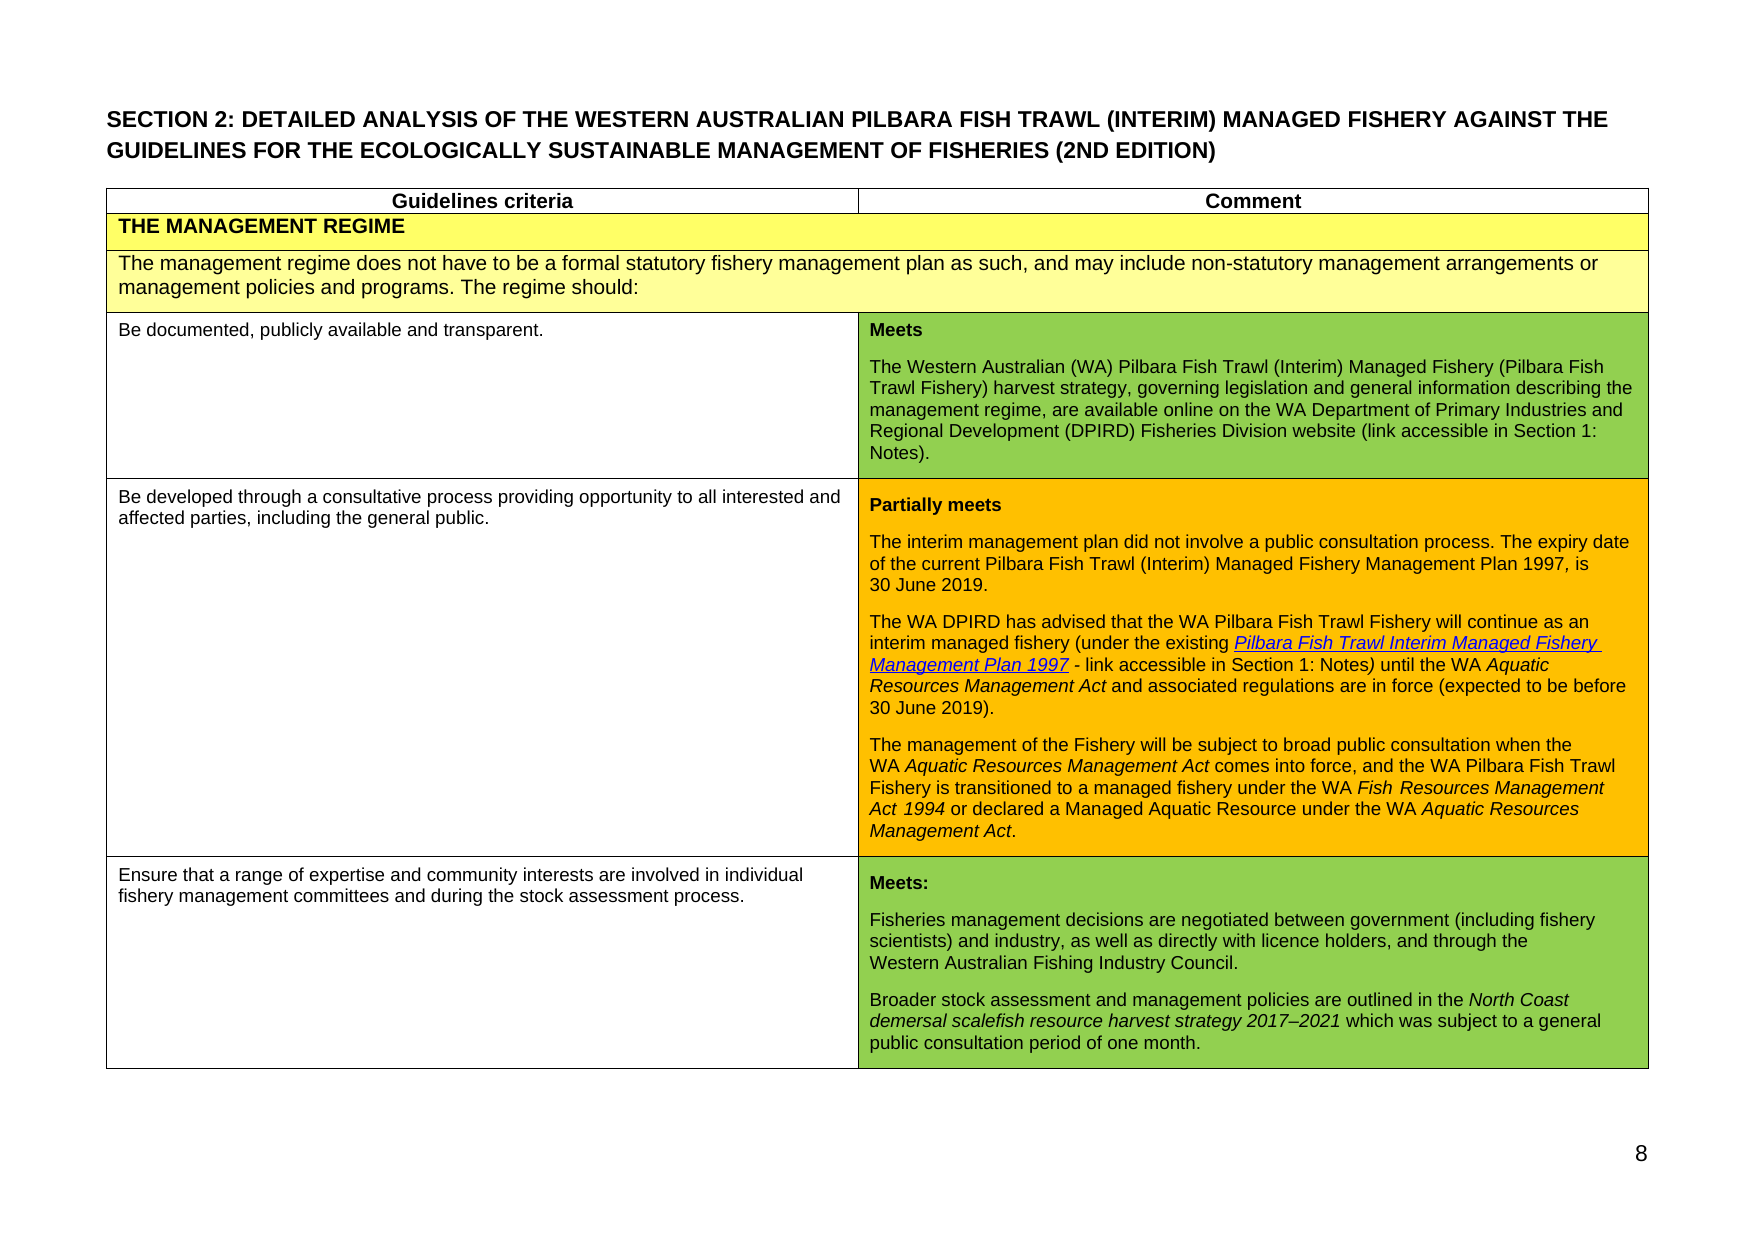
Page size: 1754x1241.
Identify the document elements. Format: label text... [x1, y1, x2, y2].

table_cell Be developed through a consultative process providing opportunity to all interested and affected parties, including the general public. [107, 479, 858, 856]
table_cell Meets The Western Australian (WA) Pilbara Fish Trawl (Interim) Managed Fishery (Pilbara Fish Trawl Fishery) harvest strategy, governing legislation and general information describing the management regime, are available online on the WA Department of Primary Industries and Regional Development (DPIRD) Fisheries Division website (link accessible in Section 1: Notes). [859, 313, 1648, 478]
table_cell The management regime does not have to be a formal statutory fishery management plan as such, and may include non-statutory management arrangements or management policies and programs. The regime should: [107, 251, 1648, 312]
table_cell Be documented, publicly available and transparent. [107, 313, 858, 478]
table_cell Meets: Fisheries management decisions are negotiated between government (including fishery scientists) and industry, as well as directly with licence holders, and through the Western Australian Fishing Industry Council. Broader stock assessment and management policies are outlined in the North Coast demersal scalefish resource harvest strategy 2017–2021 which was subject to a general public consultation period of one month. [859, 857, 1648, 1068]
table_header Guidelines criteria [107, 189, 858, 213]
subtitle Section 2: Detailed Analysis of the Western Australian Pilbara Fish Trawl (Interim) Managed Fishery Against the Guidelines for the Ecologically Sustainable Management of Fisheries (2nd Edition) [106, 106, 1648, 163]
table_cell THE MANAGEMENT REGIME [107, 214, 1648, 250]
table_cell Partially meets The interim management plan did not involve a public consultation process. The expiry date of the current Pilbara Fish Trawl (Interim) Managed Fishery Management Plan 1997, is 30 June 2019. The WA DPIRD has advised that the WA Pilbara Fish Trawl Fishery will continue as an interim managed fishery (under the existing Pilbara Fish Trawl Interim Managed Fishery Management Plan 1997 - link accessible in Section 1: Notes) until the WA Aquatic Resources Management Act and associated regulations are in force (expected to be before 30 June 2019). The management of the Fishery will be subject to broad public consultation when the WA Aquatic Resources Management Act comes into force, and the WA Pilbara Fish Trawl Fishery is transitioned to a managed fishery under the WA Fish Resources Management Act 1994 or declared a Managed Aquatic Resource under the WA Aquatic Resources Management Act. [859, 479, 1648, 856]
table_cell Ensure that a range of expertise and community interests are involved in individual fishery management committees and during the stock assessment process. [107, 857, 858, 1068]
table_header Comment [859, 189, 1648, 213]
